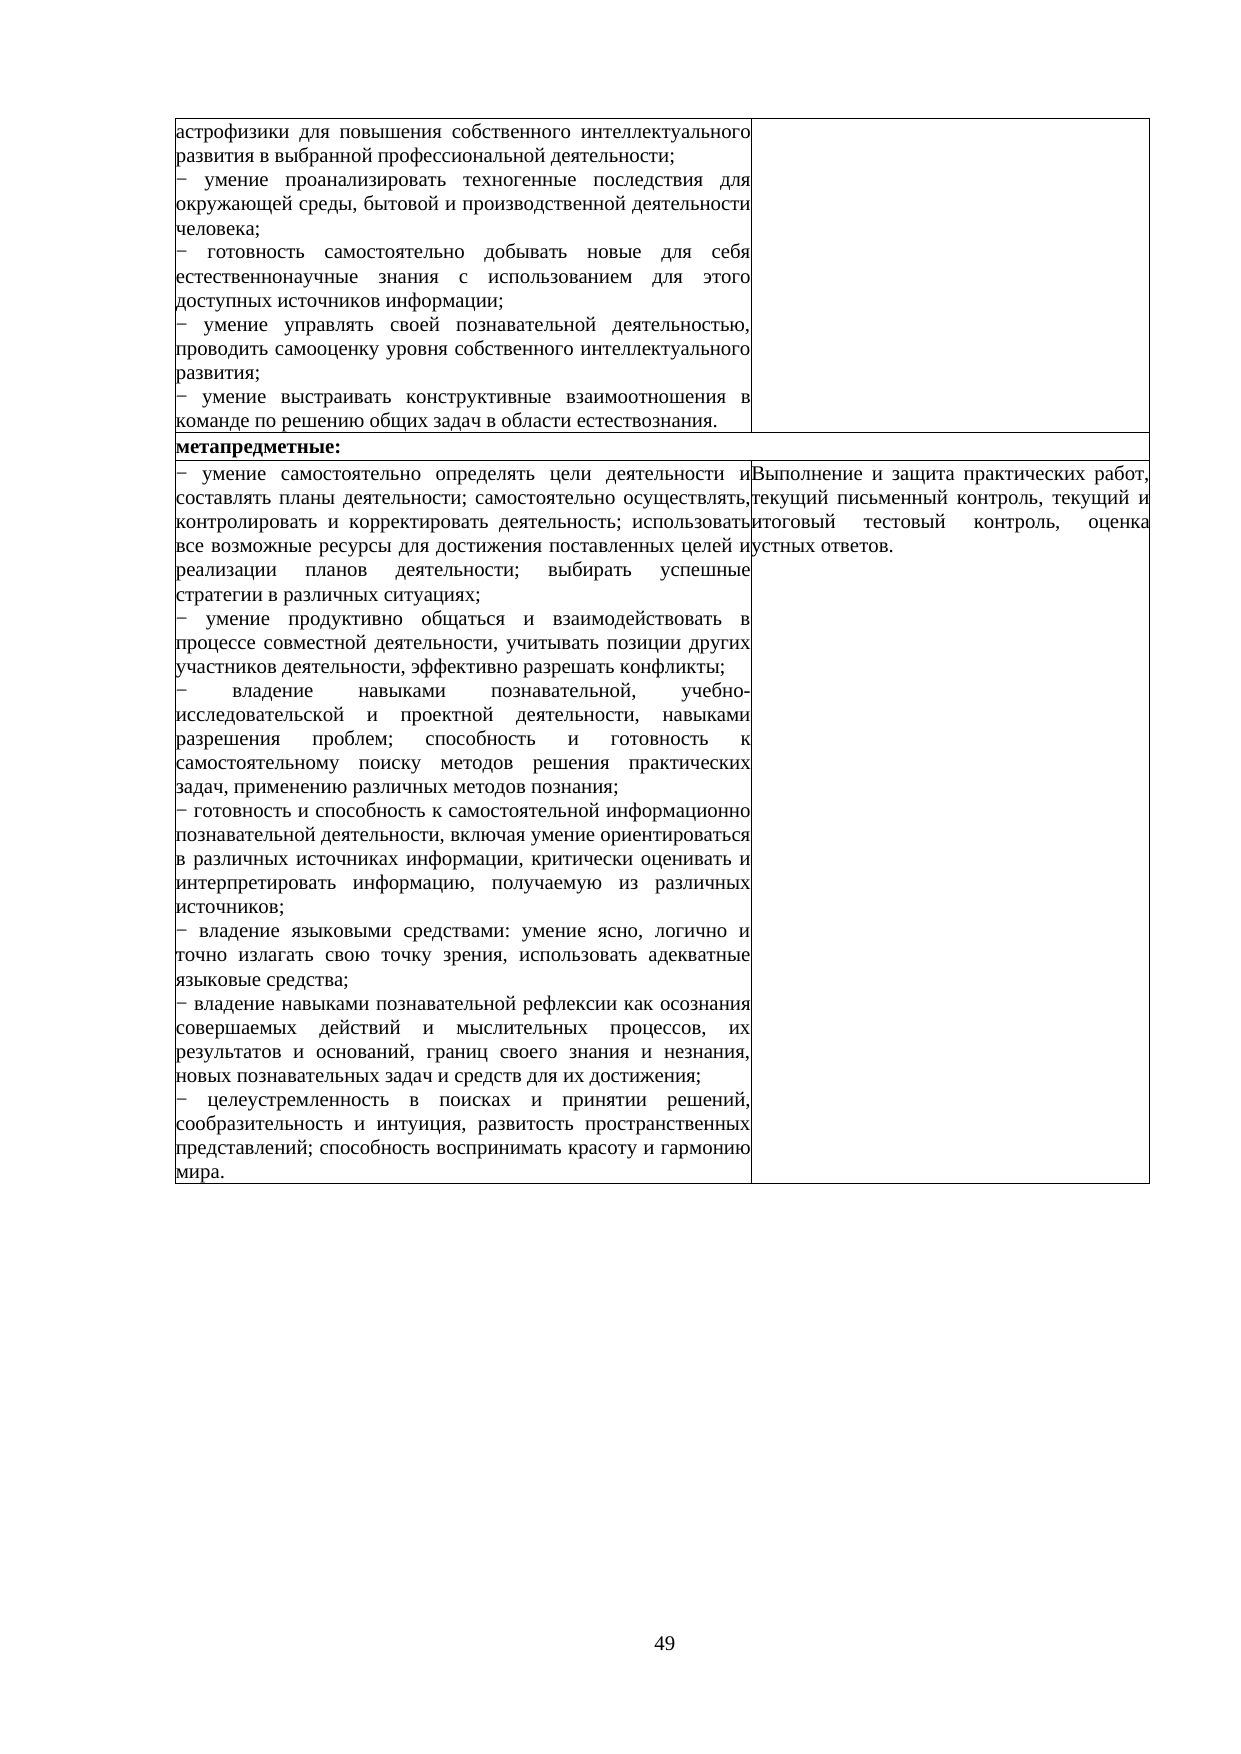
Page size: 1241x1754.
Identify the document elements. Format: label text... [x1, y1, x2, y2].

table_cell Выполнение и защита практических работ, текущий письменный контроль, текущий и итоговый тестовый контроль, оценка устных ответов. [752, 461, 1149, 1183]
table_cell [176, 119, 751, 432]
table_cell метапредметные: [176, 433, 1149, 460]
table_cell − умение самостоятельно определять цели деятельности и составлять планы деятельности; самостоятельно осуществлять, контролировать и корректировать деятельность; использовать все возможные ресурсы для достижения поставленных целей и реализации планов деятельности; выбирать успешные стратегии в различных ситуациях; − умение продуктивно общаться и взаимодействовать в процессе совместной деятельности, учитывать позиции других участников деятельности, эффективно разрешать конфликты; − владение навыками познавательной, учебно-исследовательской и проектной деятельности, навыками разрешения проблем; способность и готовность к самостоятельному поиску методов решения практических задач, применению различных методов познания; − готовность и способность к самостоятельной информационно познавательной деятельности, включая умение ориентироваться в различных источниках информации, критически оценивать и интерпретировать информацию, получаемую из различных источников; − владение языковыми средствами: умение ясно, логично и точно излагать свою точку зрения, использовать адекватные языковые средства; − владение навыками познавательной рефлексии как осознания совершаемых действий и мыслительных процессов, их результатов и оснований, границ своего знания и незнания, новых познавательных задач и средств для их достижения; − целеустремленность в поисках и принятии решений, сообразительность и интуиция, развитость пространственных представлений; способность воспринимать красоту и гармонию мира. [176, 461, 751, 1183]
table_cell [752, 119, 1149, 432]
